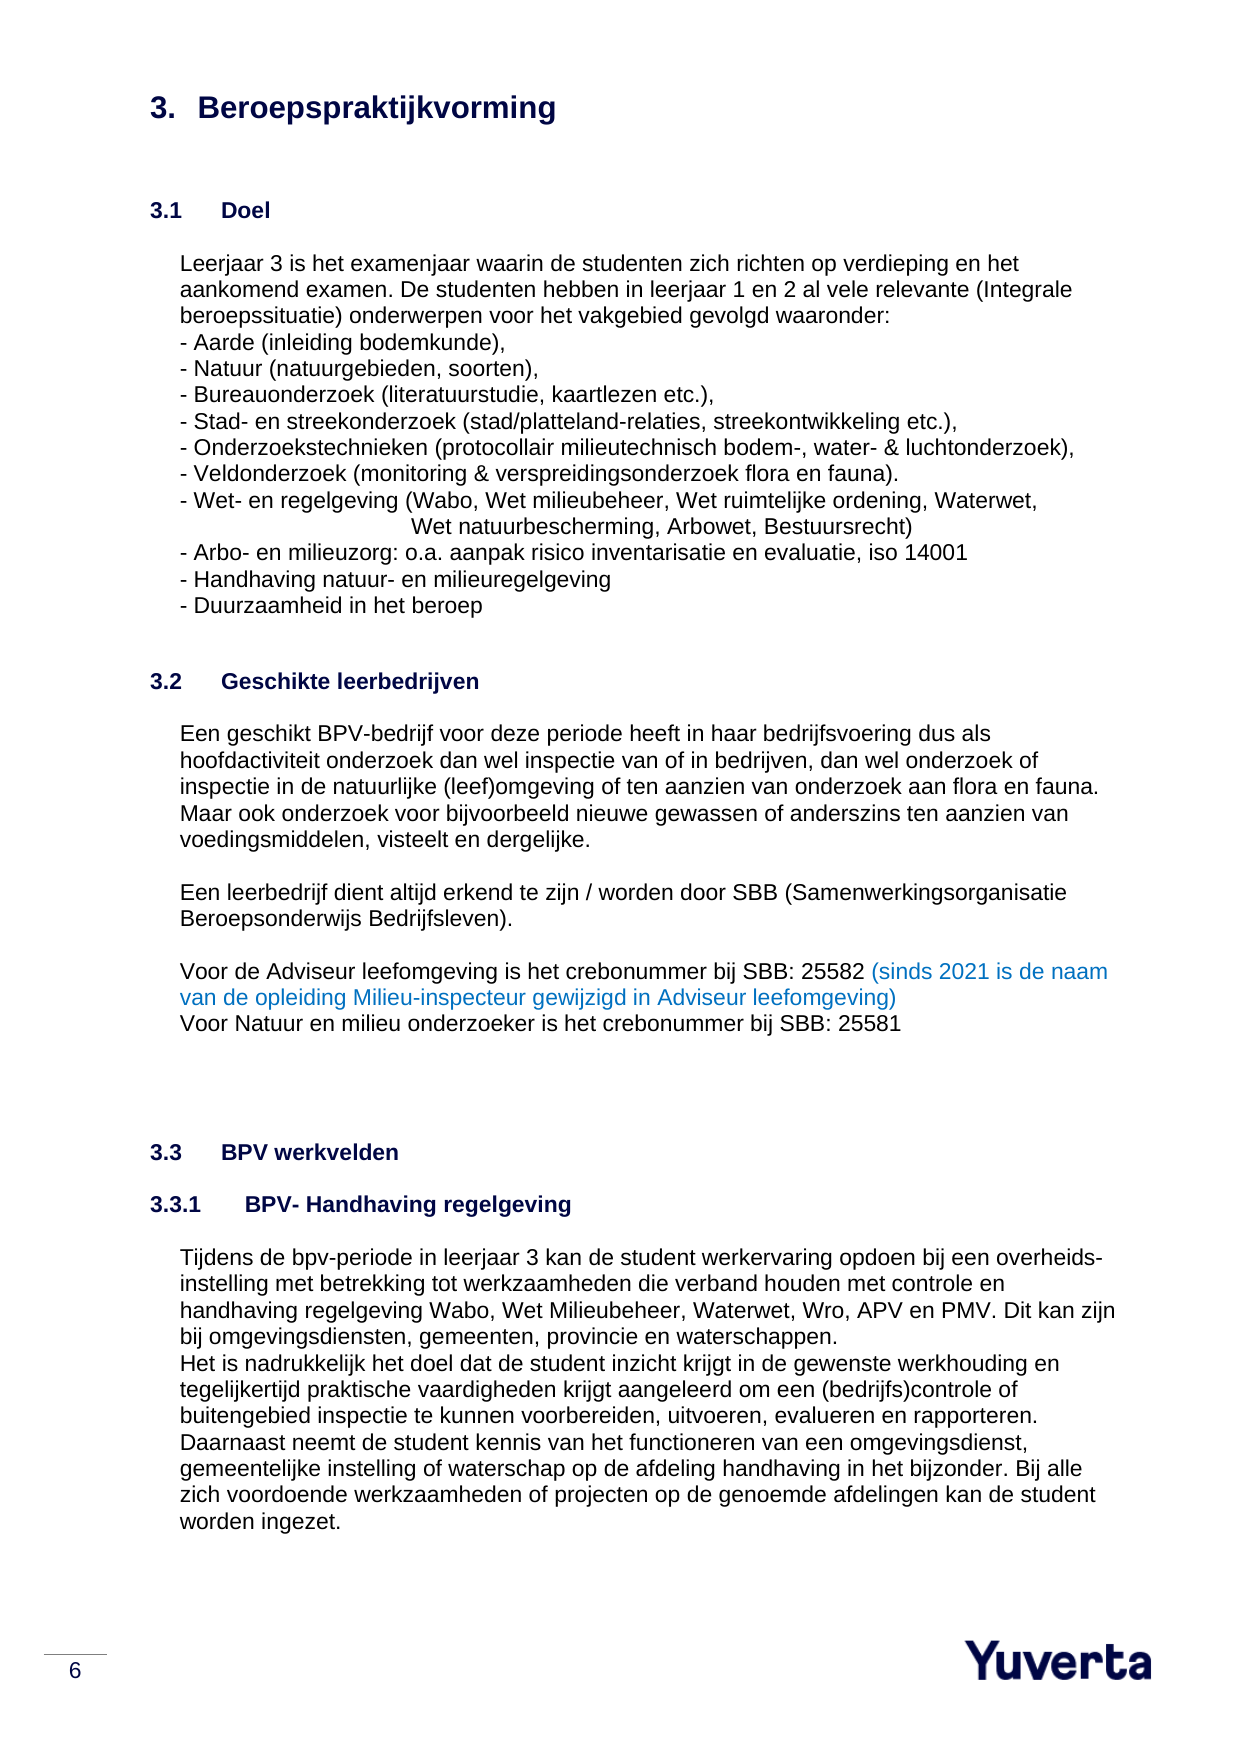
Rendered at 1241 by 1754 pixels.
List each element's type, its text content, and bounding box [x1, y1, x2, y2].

text - Arbo- en milieuzorg: o.a. aanpak risico inventarisatie en evaluatie, iso 14001 [150, 539, 1090, 566]
text - Handhaving natuur- en milieuregelgeving [150, 566, 1090, 592]
text - Veldonderzoek (monitoring & verspreidingsonderzoek flora en fauna). [150, 460, 1090, 487]
text - Stad- en streekonderzoek (stad/platteland-relaties, streekontwikkeling etc.), [150, 408, 1090, 434]
text - Wet- en regelgeving (Wabo, Wet milieubeheer, Wet ruimtelijke ordening, Waterwet, [179, 487, 1090, 513]
picture [957, 1635, 1162, 1690]
text Het is nadrukkelijk het doel dat de student inzicht krijgt in de gewenste werkhouding en tegelijkertijd praktische vaardigheden krijgt aangeleerd om een (bedrijfs)controle of buitengebied inspectie te kunnen voorbereiden, uitvoeren, evalueren en rapporteren. Daarnaast neemt de student kennis van het functioneren van een omgevingsdienst, gemeentelijke instelling of waterschap op de afdeling handhaving in het bijzonder. Bij alle zich voordoende werkzaamheden of projecten op de genoemde afdelingen kan de student worden ingezet. [179, 1349, 1122, 1534]
subtitle Beroepspraktijkvorming [150, 89, 1090, 124]
text Een leerbedrijf dient altijd erkend te zijn / worden door SBB (Samenwerkingsorganisatie Beroepsonderwijs Bedrijfsleven). [179, 878, 1122, 931]
text - Bureauonderzoek (literatuurstudie, kaartlezen etc.), [150, 381, 1090, 408]
text Voor Natuur en milieu onderzoeker is het crebonummer bij SBB: 25581 [179, 1010, 1122, 1037]
text - Natuur (natuurgebieden, soorten), [150, 355, 1090, 381]
subtitle BPV- Handhaving regelgeving [150, 1191, 1090, 1218]
text Tijdens de bpv-periode in leerjaar 3 kan de student werkervaring opdoen bij een overheids- instelling met betrekking tot werkzaamheden die verband houden met controle en handhaving regelgeving Wabo, Wet Milieubeheer, Waterwet, Wro, APV en PMV. Dit kan zijn bij omgevingsdiensten, gemeenten, provincie en waterschappen. [179, 1244, 1122, 1349]
subtitle Doel [150, 197, 1090, 223]
text - Aarde (inleiding bodemkunde), [150, 328, 1090, 355]
subtitle Geschikte leerbedrijven [150, 668, 1090, 694]
text - Duurzaamheid in het beroep [150, 592, 1090, 618]
text Voor de Adviseur leefomgeving is het crebonummer bij SBB: 25582 (sinds 2021 is de naam van de opleiding Milieu-inspecteur gewijzigd in Adviseur leefomgeving) [179, 958, 1122, 1010]
text Een geschikt BPV-bedrijf voor deze periode heeft in haar bedrijfsvoering dus als hoofdactiviteit onderzoek dan wel inspectie van of in bedrijven, dan wel onderzoek of inspectie in de natuurlijke (leef)omgeving of ten aanzien van onderzoek aan flora en fauna. Maar ook onderzoek voor bijvoorbeeld nieuwe gewassen of anderszins ten aanzien van voedingsmiddelen, visteelt en dergelijke. [179, 720, 1122, 852]
subtitle BPV werkvelden [150, 1139, 1090, 1165]
text Wet natuurbescherming, Arbowet, Bestuursrecht) [404, 513, 1090, 539]
text Leerjaar 3 is het examenjaar waarin de studenten zich richten op verdieping en het aankomend examen. De studenten hebben in leerjaar 1 en 2 al vele relevante (Integrale beroepssituatie) onderwerpen voor het vakgebied gevolgd waaronder: [179, 249, 1090, 328]
text - Onderzoekstechnieken (protocollair milieutechnisch bodem-, water- & luchtonderzoek), [150, 434, 1090, 460]
